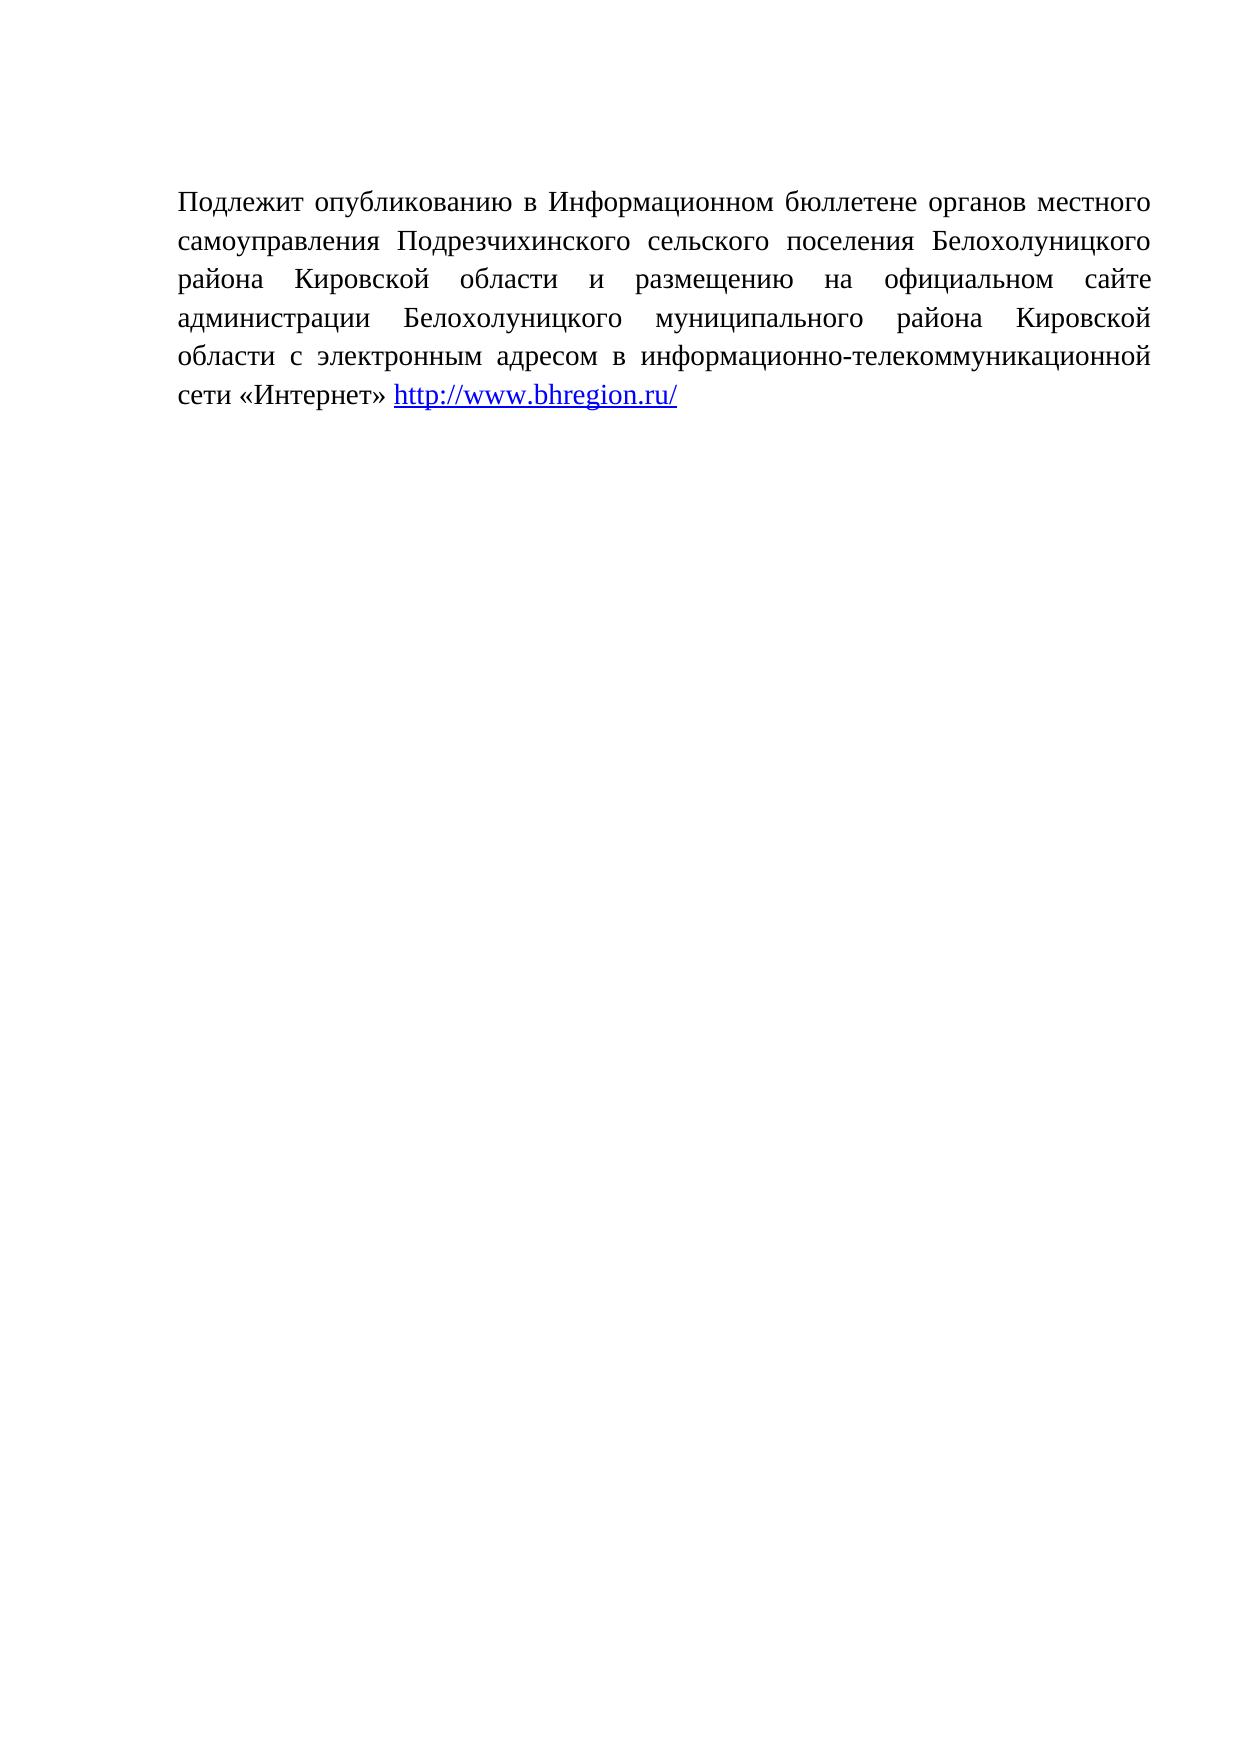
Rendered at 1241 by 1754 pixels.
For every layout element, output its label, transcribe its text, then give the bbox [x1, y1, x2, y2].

text Подлежит опубликованию в Информационном бюллетене органов местного самоуправления Подрезчихинского сельского поселения Белохолуницкого района Кировской области и размещению на официальном сайте администрации Белохолуницкого муниципального района Кировской области с электронным адресом в информационно-телекоммуникационной сети «Интернет» http://www.bhregion.ru/ [177, 372, 1152, 410]
text Подлежит опубликованию в Информационном бюллетене органов местного самоуправления Подрезчихинского сельского поселения Белохолуницкого района Кировской области и размещению на официальном сайте администрации Белохолуницкого муниципального района Кировской области с электронным адресом в информационно-телекоммуникационной сети «Интернет» http://www.bhregion.ru/ [177, 184, 1152, 300]
